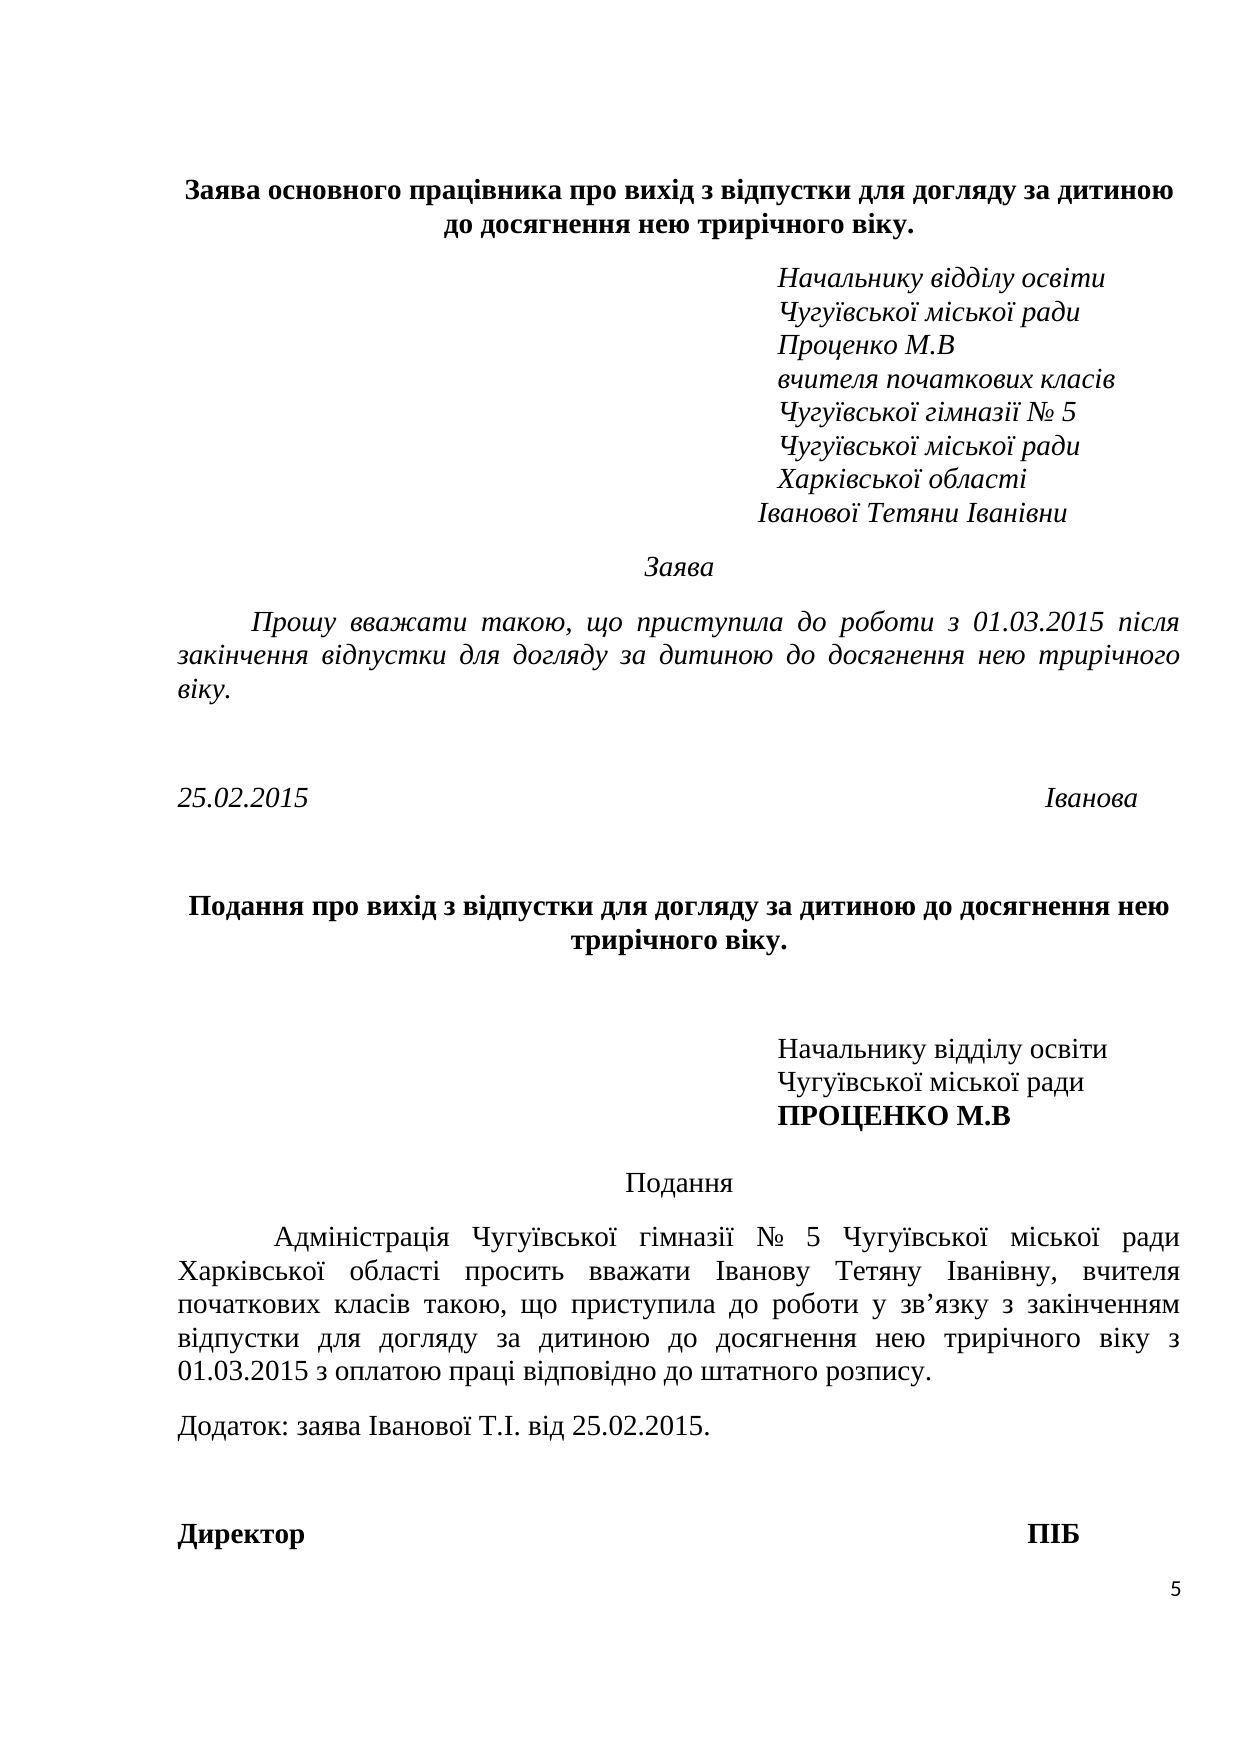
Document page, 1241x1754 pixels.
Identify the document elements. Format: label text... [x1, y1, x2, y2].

text Подання [177, 1165, 1181, 1198]
text Адміністрація Чугуївської гімназії № 5 Чугуївської міської ради Харківської області просить вважати Іванову Тетяну Іванівну, вчителя початкових класів такою, що приступила до роботи у зв’язку з закінченням відпустки для догляду за дитиною до досягнення нею трирічного віку з 01.03.2015 з оплатою праці відповідно до штатного розпису. [177, 1219, 1181, 1387]
text Чугуївської міської ради [177, 294, 1181, 327]
text ПРОЦЕНКО М.В [177, 1098, 1181, 1131]
text 25.02.2015 Іванова [177, 780, 1181, 813]
text Заява [177, 549, 1181, 583]
text Чугуївської міської ради [177, 428, 1181, 462]
text Заява основного працівника про вихід з відпустки для догляду за дитиною до досягнення нею трирічного віку. [177, 172, 1181, 239]
text Прошу вважати такою, що приступила до роботи з 01.03.2015 після закінчення відпустки для догляду за дитиною до досягнення нею трирічного віку. [177, 604, 1181, 704]
text Начальнику відділу освіти [177, 260, 1181, 294]
text Іванової Тетяни Іванівни [177, 495, 1181, 529]
text вчителя початкових класів [177, 361, 1181, 394]
text Харківської області [177, 462, 1181, 495]
text Директор ПІБ [177, 1517, 1181, 1550]
text Додаток: заява Іванової Т.І. від 25.02.2015. [177, 1408, 1181, 1441]
text Чугуївської гімназії № 5 [177, 394, 1181, 428]
text Начальнику відділу освіти [177, 1031, 1181, 1064]
text Чугуївської міської ради [177, 1064, 1181, 1098]
text Проценко М.В [177, 327, 1181, 361]
text Подання про вихід з відпустки для догляду за дитиною до досягнення нею трирічного віку. [177, 888, 1181, 956]
